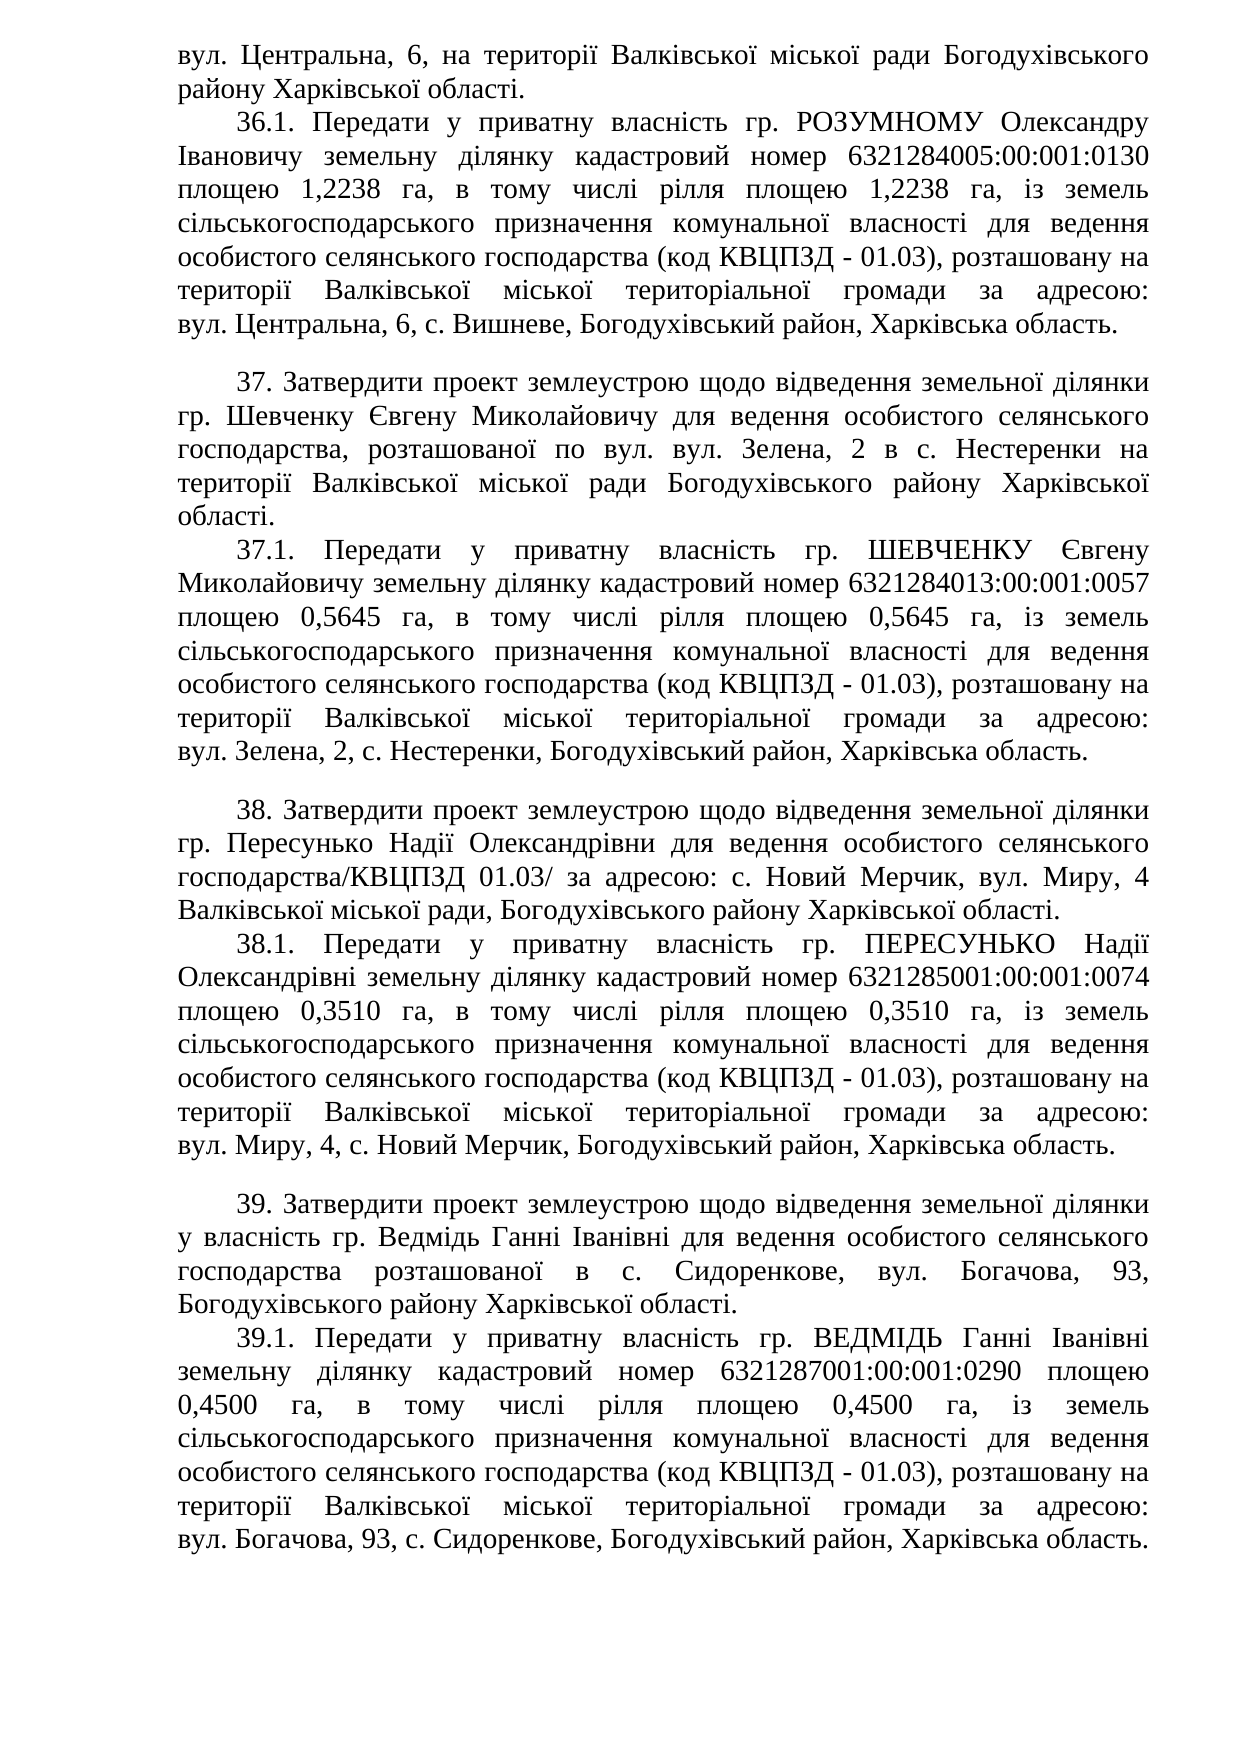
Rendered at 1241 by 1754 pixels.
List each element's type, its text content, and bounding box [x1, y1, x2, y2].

text 38.1. Передати у приватну власність гр. ПЕРЕСУНЬКО Надії Олександрівні земельну ділянку кадастровий номер 6321285001:00:001:0074 площею 0,3510 га, в тому числі рілля площею 0,3510 га, із земель сільськогосподарського призначення комунальної власності для ведення особистого селянського господарства (код КВЦПЗД - 01.03), розташовану на території Валківської міської територіальної громади за адресою: вул. Миру, 4, с. Новий Мерчик, Богодухівський район, Харківська область. [177, 926, 1150, 1161]
text 38. Затвердити проект землеустрою щодо відведення земельної ділянки гр. Пересунько Надії Олександрівни для ведення особистого селянського господарства/КВЦПЗД 01.03/ за адресою: с. Новий Мерчик, вул. Миру, 4 Валківської міської ради, Богодухівського району Харківської області. [177, 792, 1150, 926]
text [177, 37, 1150, 104]
text 37.1. Передати у приватну власність гр. ШЕВЧЕНКУ Євгену Миколайовичу земельну ділянку кадастровий номер 6321284013:00:001:0057 площею 0,5645 га, в тому числі рілля площею 0,5645 га, із земель сільськогосподарського призначення комунальної власності для ведення особистого селянського господарства (код КВЦПЗД - 01.03), розташовану на території Валківської міської територіальної громади за адресою: вул. Зелена, 2, с. Нестеренки, Богодухівський район, Харківська область. [177, 532, 1150, 767]
text 37. Затвердити проект землеустрою щодо відведення земельної ділянки гр. Шевченку Євгену Миколайовичу для ведення особистого селянського господарства, розташованої по вул. вул. Зелена, 2 в с. Нестеренки на території Валківської міської ради Богодухівського району Харківської області. [177, 364, 1150, 532]
text 36.1. Передати у приватну власність гр. РОЗУМНОМУ Олександру Івановичу земельну ділянку кадастровий номер 6321284005:00:001:0130 площею 1,2238 га, в тому числі рілля площею 1,2238 га, із земель сільськогосподарського призначення комунальної власності для ведення особистого селянського господарства (код КВЦПЗД - 01.03), розташовану на території Валківської міської територіальної громади за адресою: вул. Центральна, 6, с. Вишневе, Богодухівський район, Харківська область. [177, 104, 1150, 339]
text 39.1. Передати у приватну власність гр. ВЕДМІДЬ Ганні Іванівні земельну ділянку кадастровий номер 6321287001:00:001:0290 площею 0,4500 га, в тому числі рілля площею 0,4500 га, із земель сільськогосподарського призначення комунальної власності для ведення особистого селянського господарства (код КВЦПЗД - 01.03), розташовану на території Валківської міської територіальної громади за адресою: вул. Богачова, 93, с. Сидоренкове, Богодухівський район, Харківська область. [177, 1320, 1150, 1555]
text 39. Затвердити проект землеустрою щодо відведення земельної ділянки у власність гр. Ведмідь Ганні Іванівні для ведення особистого селянського господарства розташованої в с. Сидоренкове, вул. Богачова, 93, Богодухівського району Харківської області. [177, 1186, 1150, 1320]
